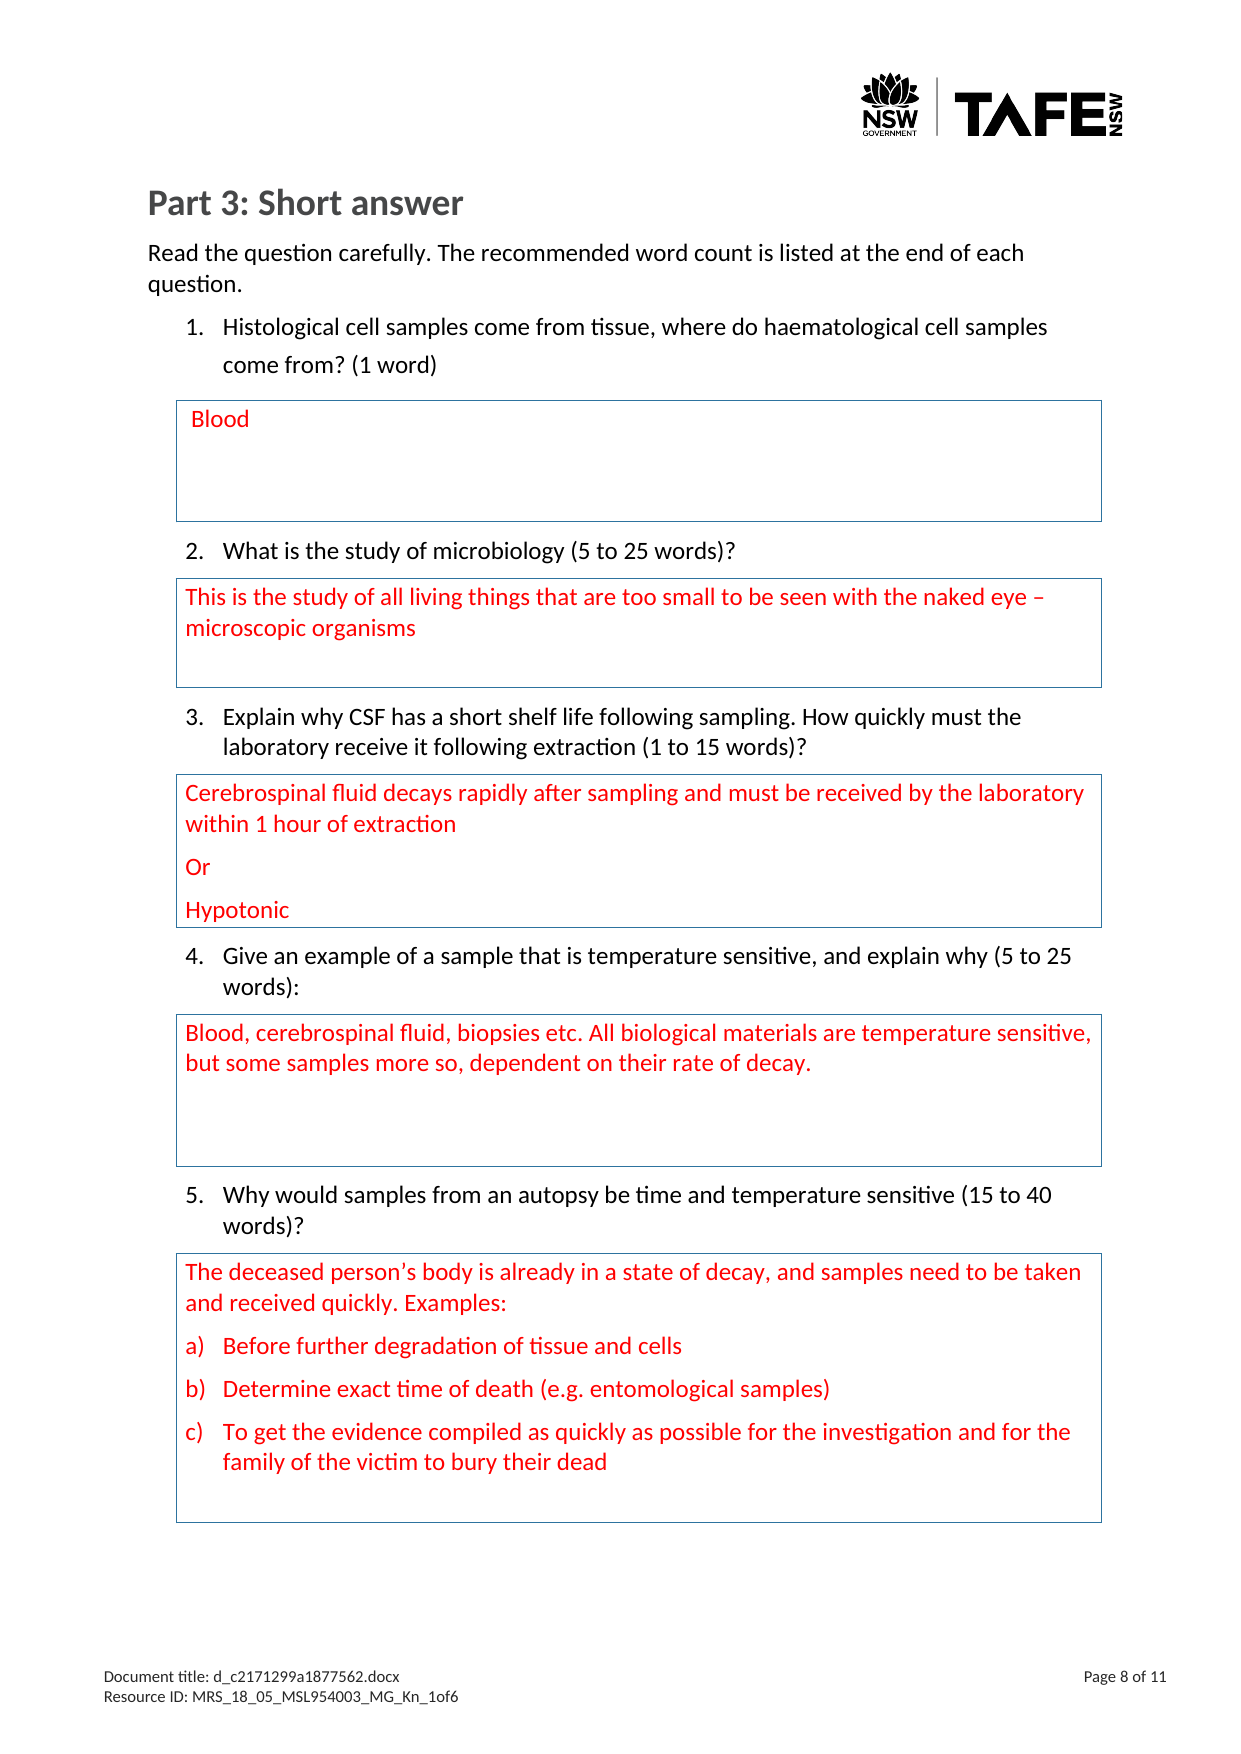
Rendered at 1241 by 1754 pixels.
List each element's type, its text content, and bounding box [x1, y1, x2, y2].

list Before further degradation of tissue and cells [177, 1327, 1101, 1360]
text Hypotonic [177, 891, 1101, 927]
text Blood [177, 401, 1101, 433]
list Why would samples from an autopsy be time and temperature sensitive (15 to 40 words)? [185, 1179, 1092, 1241]
text Cerebrospinal fluid decays rapidly after sampling and must be received by the laboratory within 1 hour of extraction [177, 775, 1101, 838]
text The deceased person’s body is already in a state of decay, and samples need to be taken and received quickly. Examples: [177, 1254, 1101, 1317]
list Give an example of a sample that is temperature sensitive, and explain why (5 to 25 words): [185, 940, 1092, 1001]
list What is the study of microbiology (5 to 25 words)? [185, 535, 1092, 566]
subtitle Part 3: Short answer [148, 179, 1092, 225]
list Determine exact time of death (e.g. entomological samples) [177, 1370, 1101, 1403]
list Histological cell samples come from tissue, where do haematological cell samples come from? (1 word) [185, 311, 1092, 379]
picture [861, 71, 1123, 137]
text This is the study of all living things that are too small to be seen with the naked eye – microscopic organisms [177, 579, 1101, 642]
text Or [177, 848, 1101, 882]
text Read the question carefully. The recommended word count is listed at the end of each question. [148, 237, 1092, 298]
list Explain why CSF has a short shelf life following sampling. How quickly must the laboratory receive it following extraction (1 to 15 words)? [185, 701, 1092, 762]
text Blood, cerebrospinal fluid, biopsies etc. All biological materials are temperature sensitive, but some samples more so, dependent on their rate of decay. [177, 1015, 1101, 1078]
list To get the evidence compiled as quickly as possible for the investigation and for the family of the victim to bury their dead [177, 1413, 1101, 1477]
